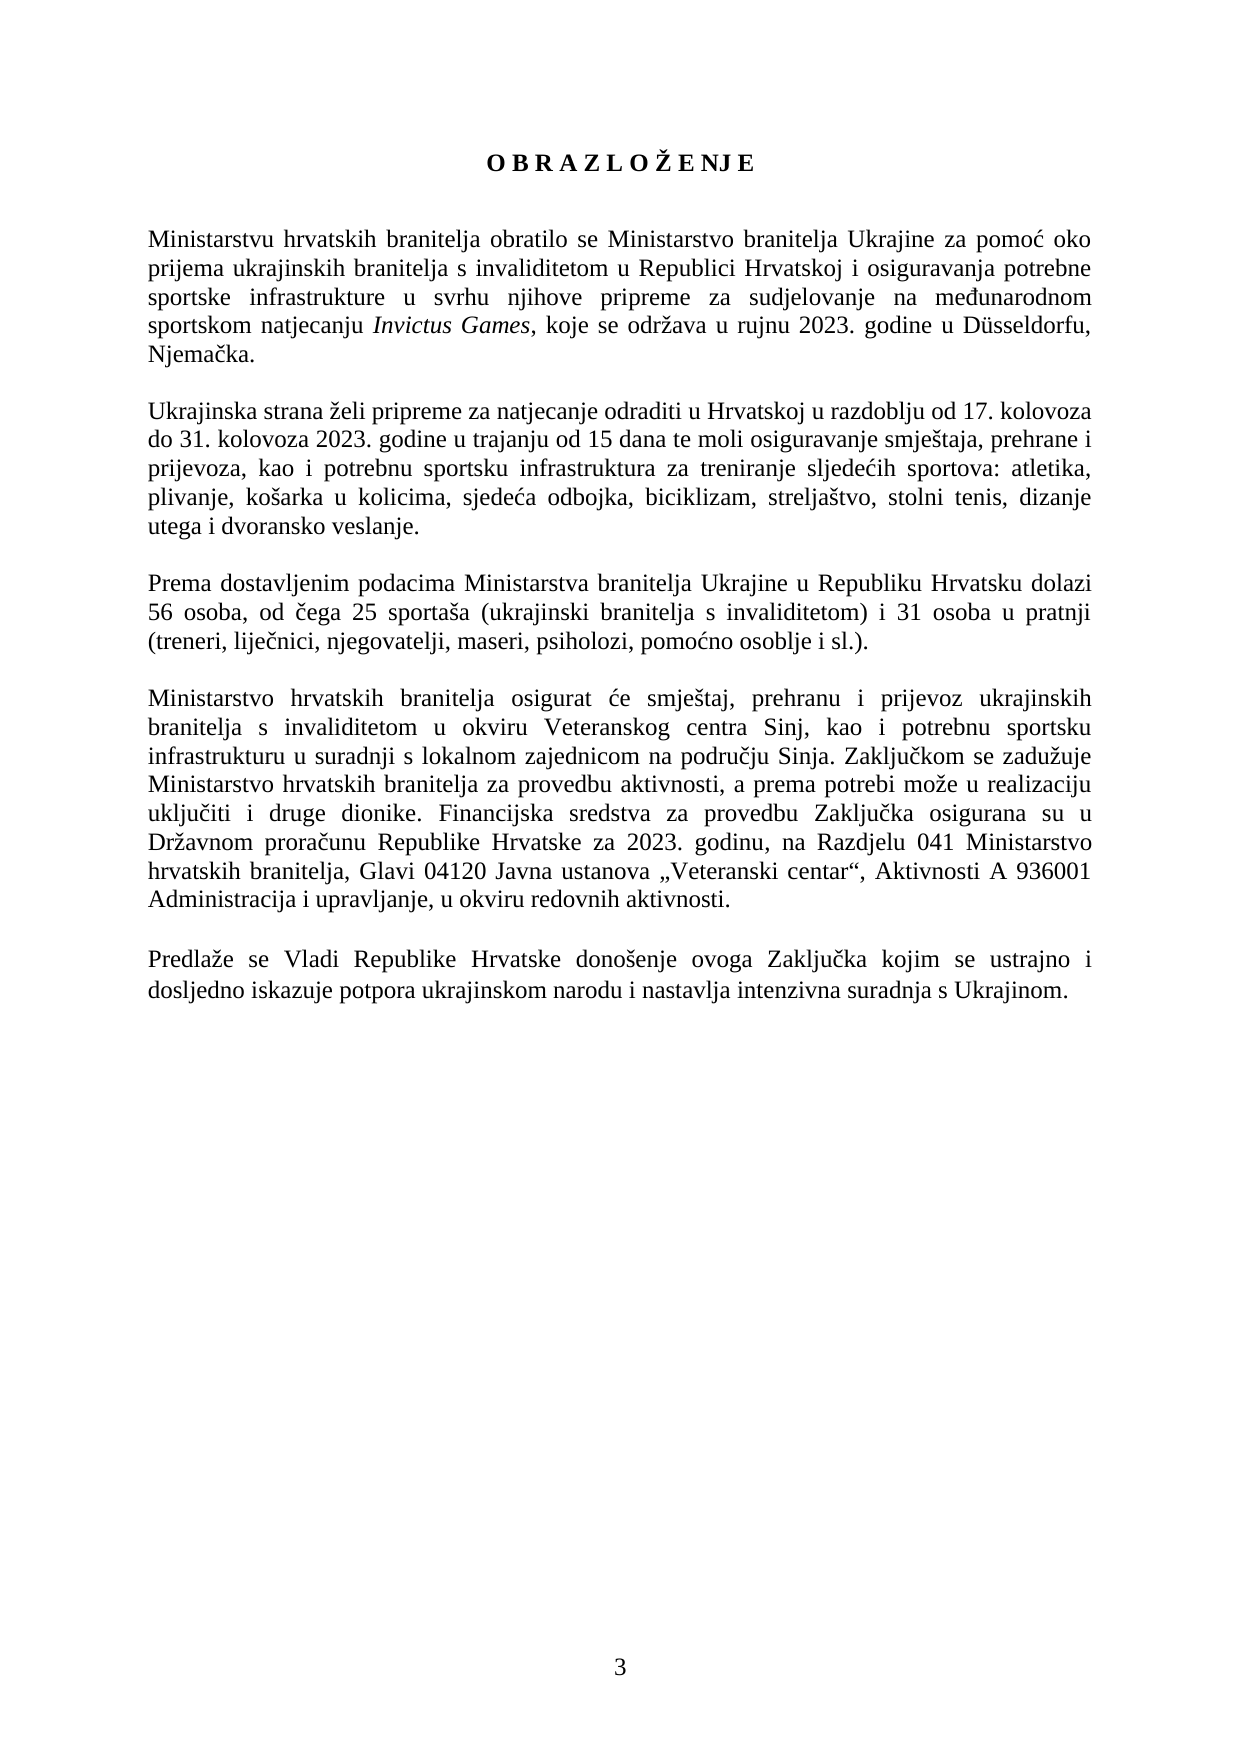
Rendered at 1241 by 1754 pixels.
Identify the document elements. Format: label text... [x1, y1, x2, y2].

text Ministarstvo hrvatskih branitelja osigurat će smještaj, prehranu i prijevoz ukrajinskih branitelja s invaliditetom u okviru Veteranskog centra Sinj, kao i potrebnu sportsku infrastrukturu u suradnji s lokalnom zajednicom na području Sinja. Zaključkom se zadužuje Ministarstvo hrvatskih branitelja za provedbu aktivnosti, a prema potrebi može u realizaciju uključiti i druge dionike. Financijska sredstva za provedbu Zaključka osigurana su u Državnom proračunu Republike Hrvatske za 2023. godinu, na Razdjelu 041 Ministarstvo hrvatskih branitelja, Glavi 04120 Javna ustanova „Veteranski centar“, Aktivnosti A 936001 Administracija i upravljanje, u okviru redovnih aktivnosti. [148, 683, 1093, 913]
text O B R A Z L O Ž E NJ E [148, 148, 1093, 176]
text Ministarstvu hrvatskih branitelja obratilo se Ministarstvo branitelja Ukrajine za pomoć oko prijema ukrajinskih branitelja s invaliditetom u Republici Hrvatskoj i osiguravanja potrebne sportske infrastrukture u svrhu njihove pripreme za sudjelovanje na međunarodnom sportskom natjecanju Invictus Games, koje se održava u rujnu 2023. godine u Düsseldorfu, Njemačka. [148, 224, 1093, 368]
text Ukrajinska strana želi pripreme za natjecanje odraditi u Hrvatskoj u razdoblju od 17. kolovoza do 31. kolovoza 2023. godine u trajanju od 15 dana te moli osiguravanje smještaja, prehrane i prijevoza, kao i potrebnu sportsku infrastruktura za treniranje sljedećih sportova: atletika, plivanje, košarka u kolicima, sjedeća odbojka, biciklizam, streljaštvo, stolni tenis, dizanje utega i dvoransko veslanje. [148, 396, 1093, 539]
text Prema dostavljenim podacima Ministarstva branitelja Ukrajine u Republiku Hrvatsku dolazi 56 osoba, od čega 25 sportaša (ukrajinski branitelja s invaliditetom) i 31 osoba u pratnji (treneri, liječnici, njegovatelji, maseri, psiholozi, pomoćno osoblje i sl.). [148, 568, 1093, 654]
text Predlaže se Vladi Republike Hrvatske donošenje ovoga Zaključka kojim se ustrajno i dosljedno iskazuje potpora ukrajinskom narodu i nastavlja intenzivna suradnja s Ukrajinom. [148, 944, 1093, 1004]
